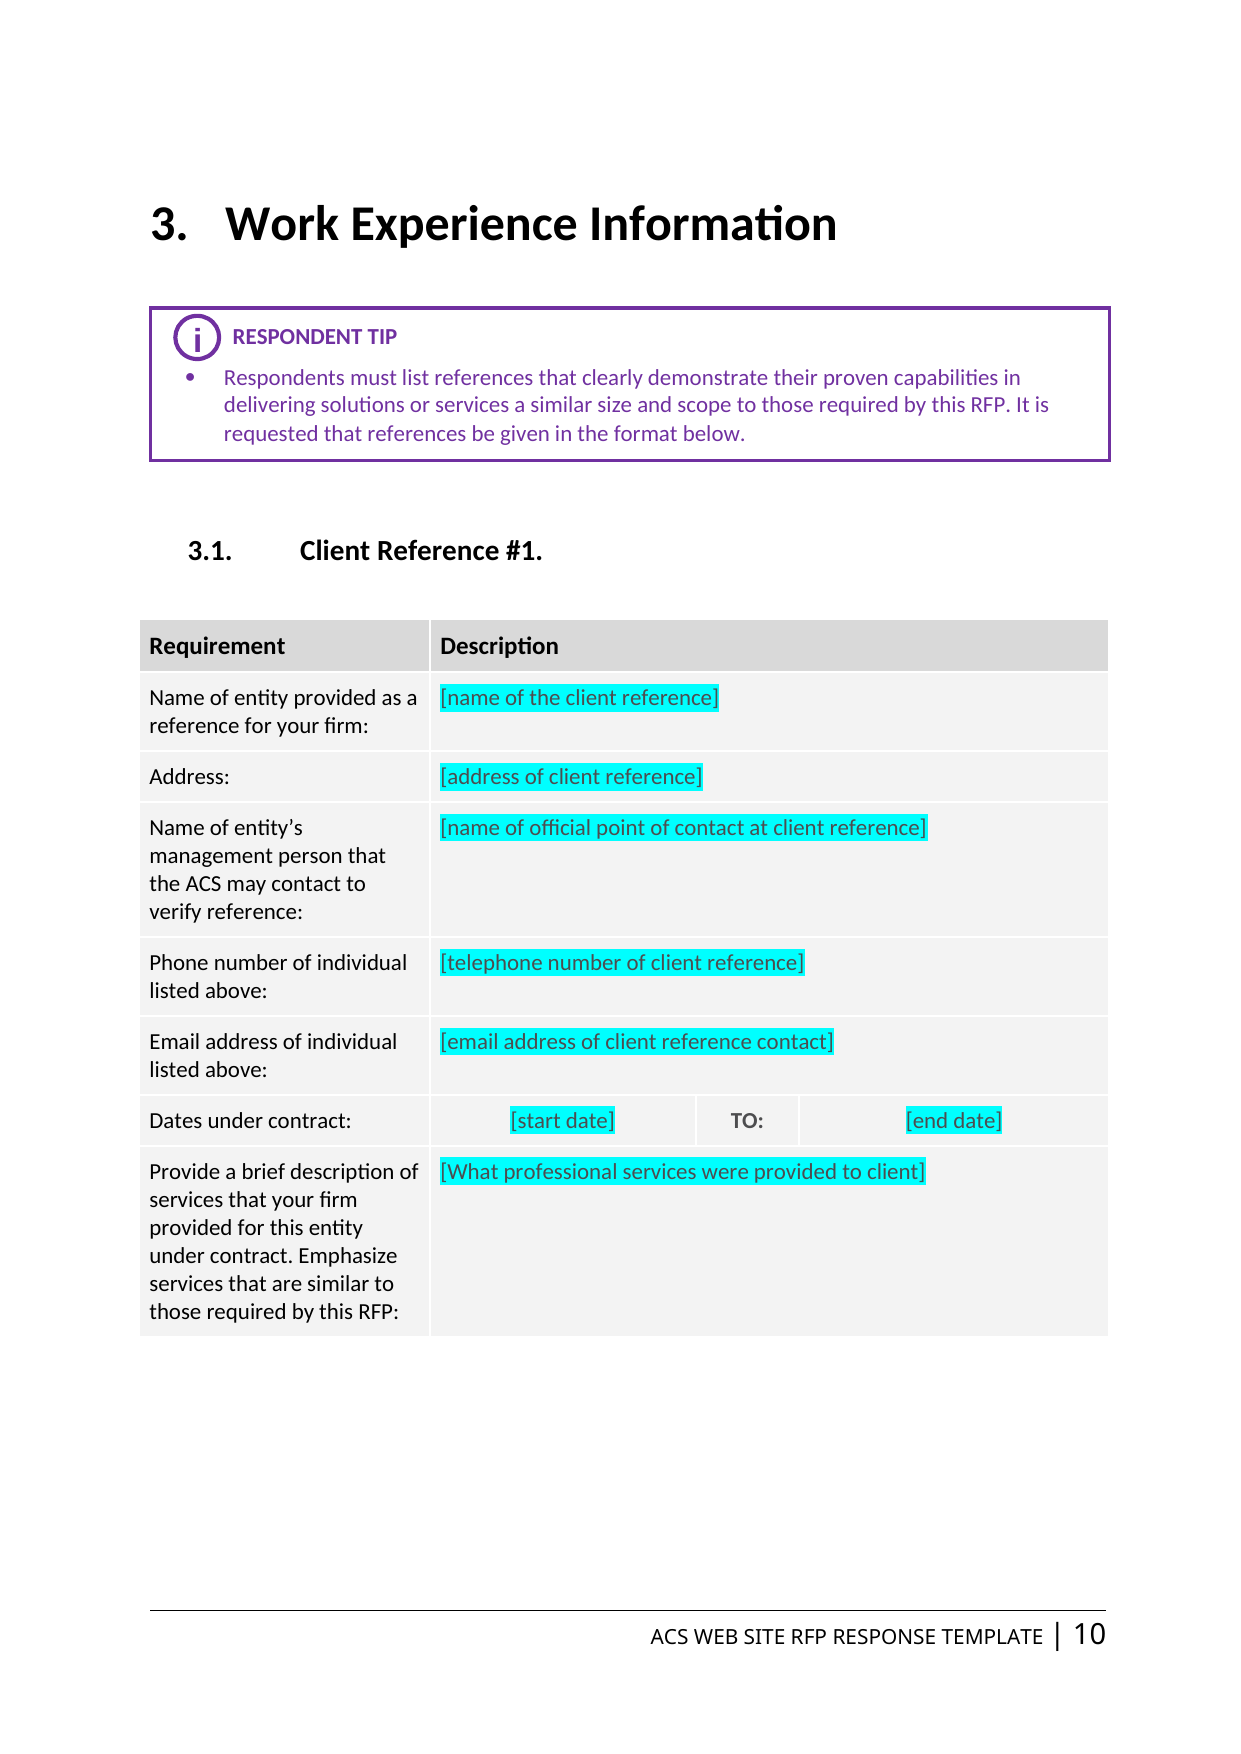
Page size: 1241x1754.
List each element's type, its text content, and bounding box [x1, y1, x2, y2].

table_cell [name of official point of contact at client reference] [431, 803, 1108, 936]
table_cell Name of entity’s management person that the ACS may contact to verify reference: [140, 803, 429, 936]
table_cell TO: [697, 1096, 798, 1145]
table_cell [address of client reference] [431, 752, 1108, 801]
table_header [152, 310, 175, 459]
table_header Description [431, 620, 1108, 671]
table_header [1080, 310, 1108, 459]
table_cell [end date] [800, 1096, 1108, 1145]
table_header Requirement [140, 620, 429, 671]
list Work Experience Information [150, 192, 1106, 253]
table_cell [What professional services were provided to client] [431, 1147, 1108, 1336]
table_cell [name of the client reference] [431, 673, 1108, 750]
table_cell Address: [140, 752, 429, 801]
table_cell Email address of individual listed above: [140, 1017, 429, 1094]
table_cell Name of entity provided as a reference for your firm: [140, 673, 429, 750]
table_cell Provide a brief description of services that your firm provided for this entity under contract. Emphasize services that are similar to those required by this RFP: [140, 1147, 429, 1336]
table_cell [telephone number of client reference] [431, 938, 1108, 1015]
text Client Reference #1. [187, 532, 1106, 568]
table_cell [email address of client reference contact] [431, 1017, 1108, 1094]
table_cell Phone number of individual listed above: [140, 938, 429, 1015]
table_header RESPONDENT TIP Respondents must list references that clearly demonstrate their proven capabilities in delivering solutions or services a similar size and scope to those required by this RFP. It is requested that references be given in the format below. [175, 310, 1080, 459]
table_cell [start date] [431, 1096, 695, 1145]
table_cell Dates under contract: [140, 1096, 429, 1145]
